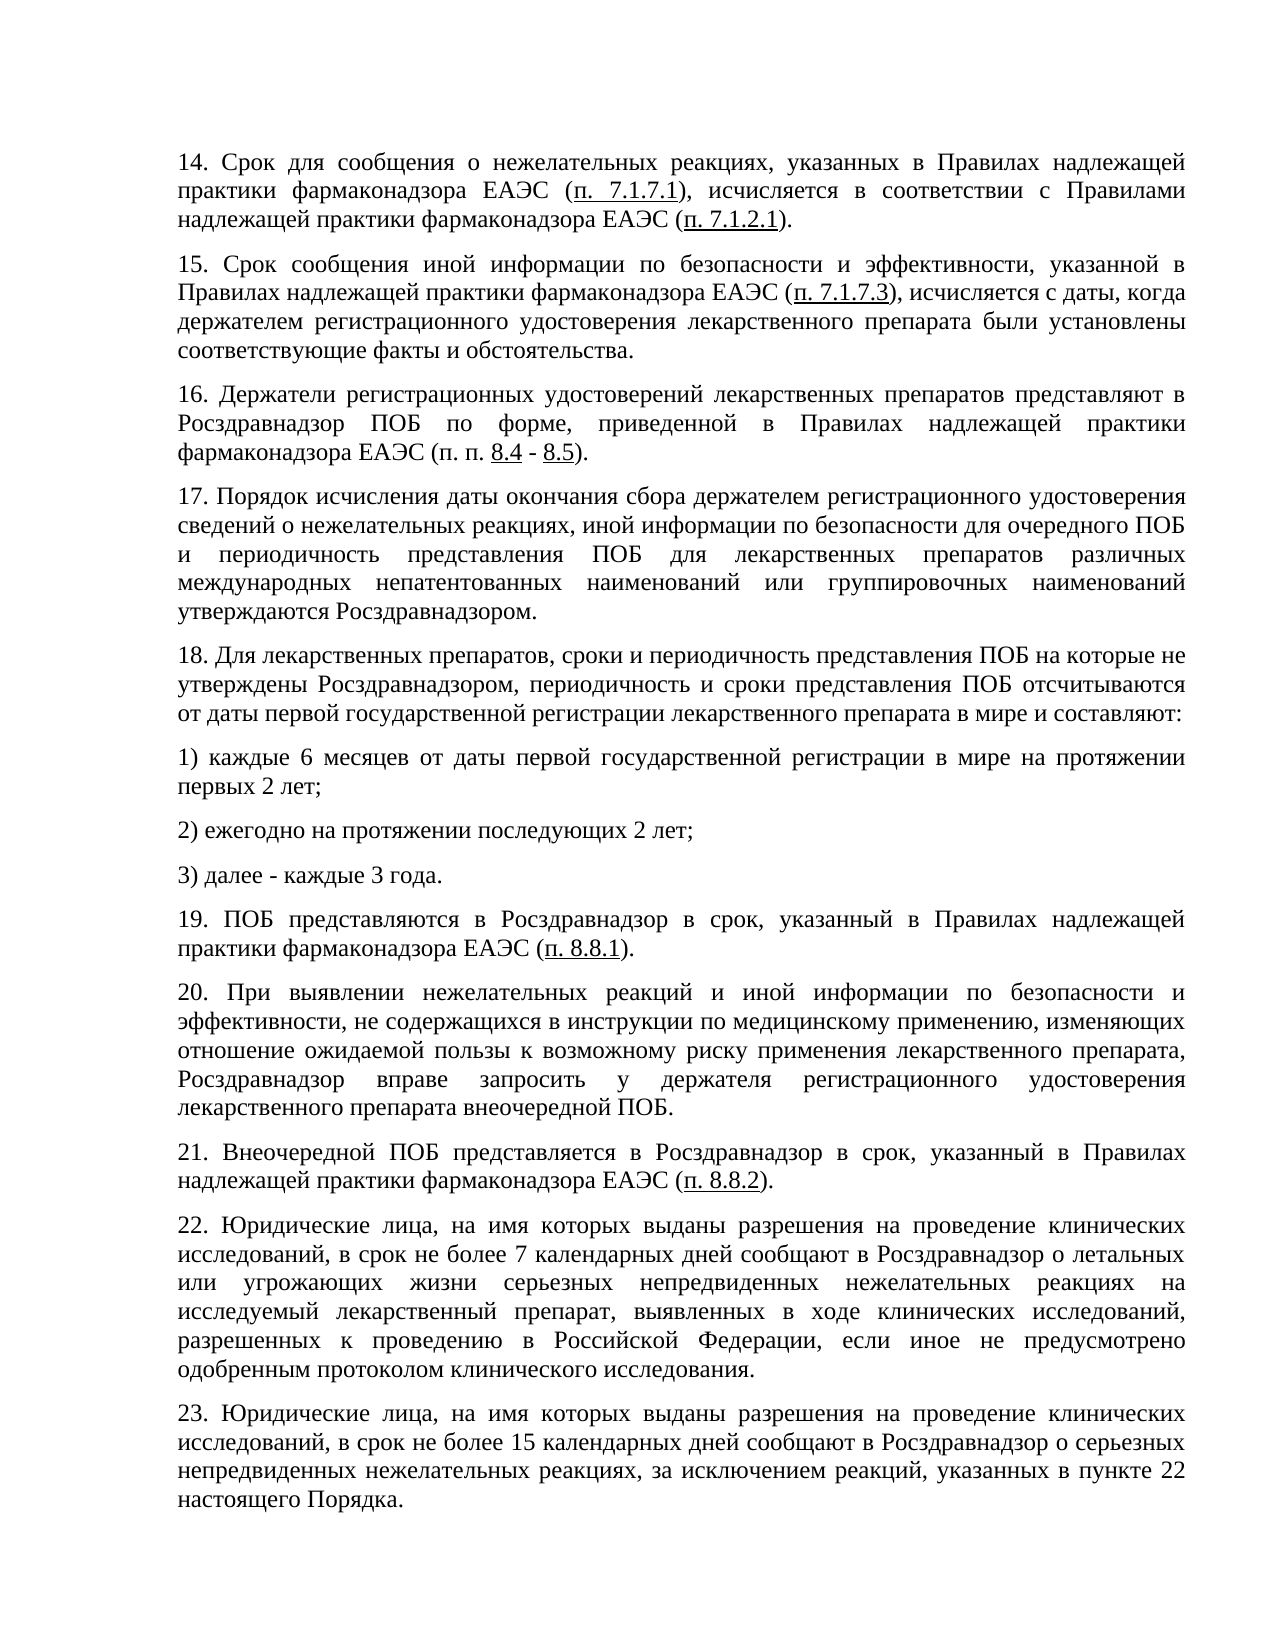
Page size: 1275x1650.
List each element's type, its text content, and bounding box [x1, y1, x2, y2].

text 23. Юридические лица, на имя которых выданы разрешения на проведение клинических исследований, в срок не более 15 календарных дней сообщают в Росздравнадзор о серьезных непредвиденных нежелательных реакциях, за исключением реакций, указанных в пункте 22 настоящего Порядка. [177, 1398, 1186, 1513]
text 20. При выявлении нежелательных реакций и иной информации по безопасности и эффективности, не содержащихся в инструкции по медицинскому применению, изменяющих отношение ожидаемой пользы к возможному риску применения лекарственного препарата, Росздравнадзор вправе запросить у держателя регистрационного удостоверения лекарственного препарата внеочередной ПОБ. [177, 977, 1186, 1121]
text 2) ежегодно на протяжении последующих 2 лет; [177, 816, 1186, 844]
text 19. ПОБ представляются в Росздравнадзор в срок, указанный в Правилах надлежащей практики фармаконадзора ЕАЭС (п. 8.8.1). [177, 904, 1186, 962]
text 14. Срок для сообщения о нежелательных реакциях, указанных в Правилах надлежащей практики фармаконадзора ЕАЭС (п. 7.1.7.1), исчисляется в соответствии с Правилами надлежащей практики фармаконадзора ЕАЭС (п. 7.1.2.1). [177, 147, 1186, 233]
text 21. Внеочередной ПОБ представляется в Росздравнадзор в срок, указанный в Правилах надлежащей практики фармаконадзора ЕАЭС (п. 8.8.2). [177, 1137, 1186, 1194]
text 1) каждые 6 месяцев от даты первой государственной регистрации в мире на протяжении первых 2 лет; [177, 742, 1186, 800]
text 15. Срок сообщения иной информации по безопасности и эффективности, указанной в Правилах надлежащей практики фармаконадзора ЕАЭС (п. 7.1.7.3), исчисляется с даты, когда держателем регистрационного удостоверения лекарственного препарата были установлены соответствующие факты и обстоятельства. [177, 249, 1186, 364]
text 18. Для лекарственных препаратов, сроки и периодичность представления ПОБ на которые не утверждены Росздравнадзором, периодичность и сроки представления ПОБ отсчитываются от даты первой государственной регистрации лекарственного препарата в мире и составляют: [177, 641, 1186, 727]
text 16. Держатели регистрационных удостоверений лекарственных препаратов представляют в Росздравнадзор ПОБ по форме, приведенной в Правилах надлежащей практики фармаконадзора ЕАЭС (п. п. 8.4 - 8.5). [177, 379, 1186, 466]
text 17. Порядок исчисления даты окончания сбора держателем регистрационного удостоверения сведений о нежелательных реакциях, иной информации по безопасности для очередного ПОБ и периодичность представления ПОБ для лекарственных препаратов различных международных непатентованных наименований или группировочных наименований утверждаются Росздравнадзором. [177, 481, 1186, 625]
text 22. Юридические лица, на имя которых выданы разрешения на проведение клинических исследований, в срок не более 7 календарных дней сообщают в Росздравнадзор о летальных или угрожающих жизни серьезных непредвиденных нежелательных реакциях на исследуемый лекарственный препарат, выявленных в ходе клинических исследований, разрешенных к проведению в Российской Федерации, если иное не предусмотрено одобренным протоколом клинического исследования. [177, 1210, 1186, 1382]
text 3) далее - каждые 3 года. [177, 860, 1186, 889]
